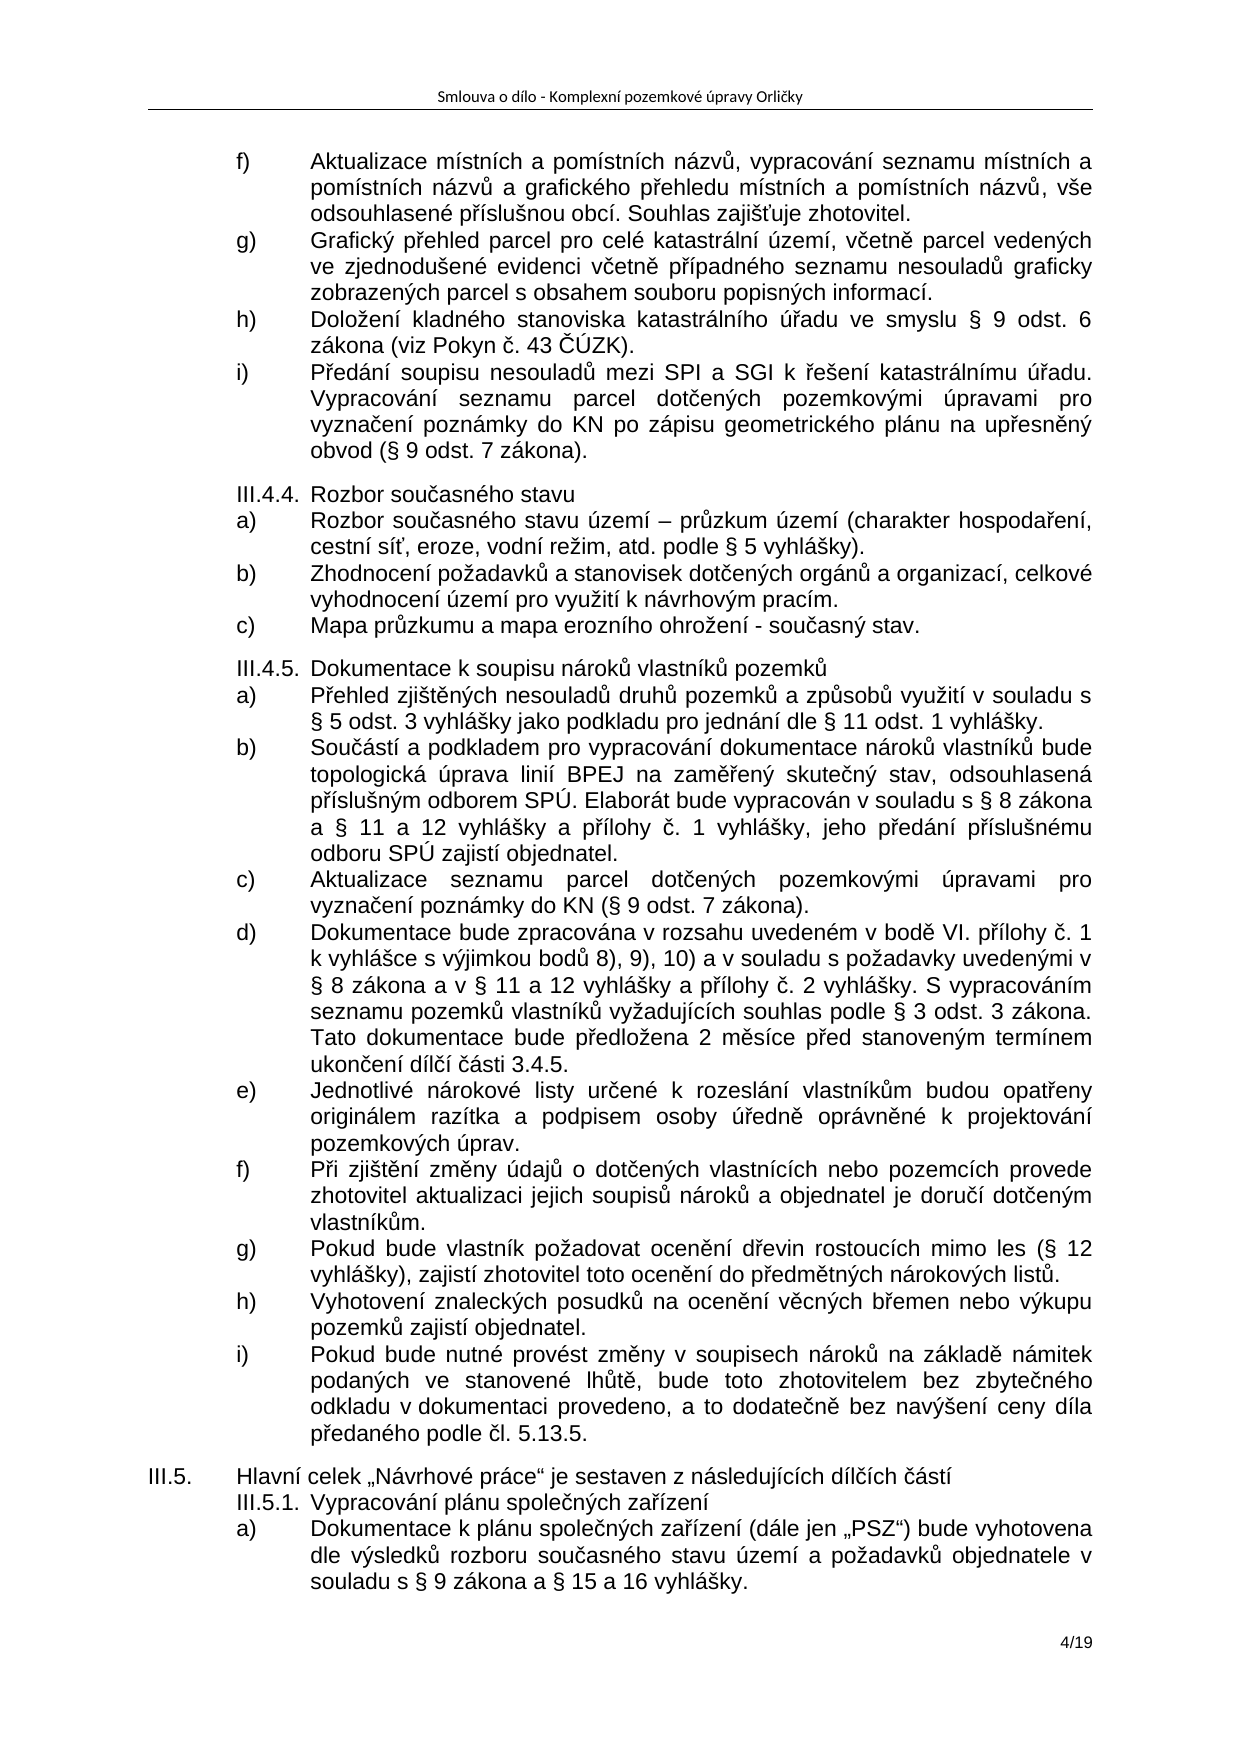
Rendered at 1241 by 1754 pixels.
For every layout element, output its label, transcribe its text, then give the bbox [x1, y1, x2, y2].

text Jednotlivé nárokové listy určené k rozeslání vlastníkům budou opatřeny originálem razítka a podpisem osoby úředně oprávněné k projektování pozemkových úprav. [236, 1077, 1093, 1156]
text Rozbor současného stavu území – průzkum území (charakter hospodaření, cestní síť, eroze, vodní režim, atd. podle § 5 vyhlášky). [236, 507, 1093, 559]
text Dokumentace bude zpracována v rozsahu uvedeném v bodě VI. přílohy č. 1 k vyhlášce s výjimkou bodů 8), 9), 10) a v souladu s požadavky uvedenými v § 8 zákona a v § 11 a 12 vyhlášky a přílohy č. 2 vyhlášky. S vypracováním seznamu pozemků vlastníků vyžadujících souhlas podle § 3 odst. 3 zákona. Tato dokumentace bude předložena 2 měsíce před stanoveným termínem ukončení dílčí části 3.4.5. [236, 919, 1093, 1077]
text Aktualizace místních a pomístních názvů, vypracování seznamu místních a pomístních názvů a grafického přehledu místních a pomístních názvů, vše odsouhlasené příslušnou obcí. Souhlas zajišťuje zhotovitel. [236, 148, 1093, 227]
text Dokumentace k plánu společných zařízení (dále jen „PSZ“) bude vyhotovena dle výsledků rozboru současného stavu území a požadavků objednatele v souladu s § 9 zákona a § 15 a 16 vyhlášky. [236, 1515, 1093, 1594]
text Předání soupisu nesouladů mezi SPI a SGI k řešení katastrálnímu úřadu. Vypracování seznamu parcel dotčených pozemkovými úpravami pro vyznačení poznámky do KN po zápisu geometrického plánu na upřesněný obvod (§ 9 odst. 7 zákona). [236, 358, 1093, 464]
text Při zjištění změny údajů o dotčených vlastnících nebo pozemcích provede zhotovitel aktualizaci jejich soupisů nároků a objednatel je doručí dotčeným vlastníkům. [236, 1156, 1093, 1235]
text Součástí a podkladem pro vypracování dokumentace nároků vlastníků bude topologická úprava linií BPEJ na zaměřený skutečný stav, odsouhlasená příslušným odborem SPÚ. Elaborát bude vypracován v souladu s § 8 zákona a § 11 a 12 vyhlášky a přílohy č. 1 vyhlášky, jeho předání příslušnému odboru SPÚ zajistí objednatel. [236, 734, 1093, 866]
text Dokumentace k soupisu nároků vlastníků pozemků [236, 655, 1093, 682]
text Vypracování plánu společných zařízení [236, 1489, 1093, 1515]
text Mapa průzkumu a mapa erozního ohrožení - současný stav. [236, 612, 1093, 639]
text Pokud bude nutné provést změny v soupisech nároků na základě námitek podaných ve stanovené lhůtě, bude toto zhotovitelem bez zbytečného odkladu v dokumentaci provedeno, a to dodatečně bez navýšení ceny díla předaného podle čl. 5.13.5. [236, 1341, 1093, 1446]
text Aktualizace seznamu parcel dotčených pozemkovými úpravami pro vyznačení poznámky do KN (§ 9 odst. 7 zákona). [236, 866, 1093, 919]
text Vyhotovení znaleckých posudků na ocenění věcných břemen nebo výkupu pozemků zajistí objednatel. [236, 1288, 1093, 1341]
list Hlavní celek „Návrhové práce“ je sestaven z následujících dílčích částí [148, 1463, 1093, 1489]
text Přehled zjištěných nesouladů druhů pozemků a způsobů využití v souladu s § 5 odst. 3 vyhlášky jako podkladu pro jednání dle § 11 odst. 1 vyhlášky. [236, 682, 1093, 734]
text Pokud bude vlastník požadovat ocenění dřevin rostoucích mimo les (§ 12 vyhlášky), zajistí zhotovitel toto ocenění do předmětných nárokových listů. [236, 1235, 1093, 1288]
text Doložení kladného stanoviska katastrálního úřadu ve smyslu § 9 odst. 6 zákona (viz Pokyn č. 43 ČÚZK). [236, 306, 1093, 358]
text Rozbor současného stavu [236, 481, 1093, 507]
text Grafický přehled parcel pro celé katastrální území, včetně parcel vedených ve zjednodušené evidenci včetně případného seznamu nesouladů graficky zobrazených parcel s obsahem souboru popisných informací. [236, 227, 1093, 306]
text Zhodnocení požadavků a stanovisek dotčených orgánů a organizací, celkové vyhodnocení území pro využití k návrhovým pracím. [236, 559, 1093, 612]
